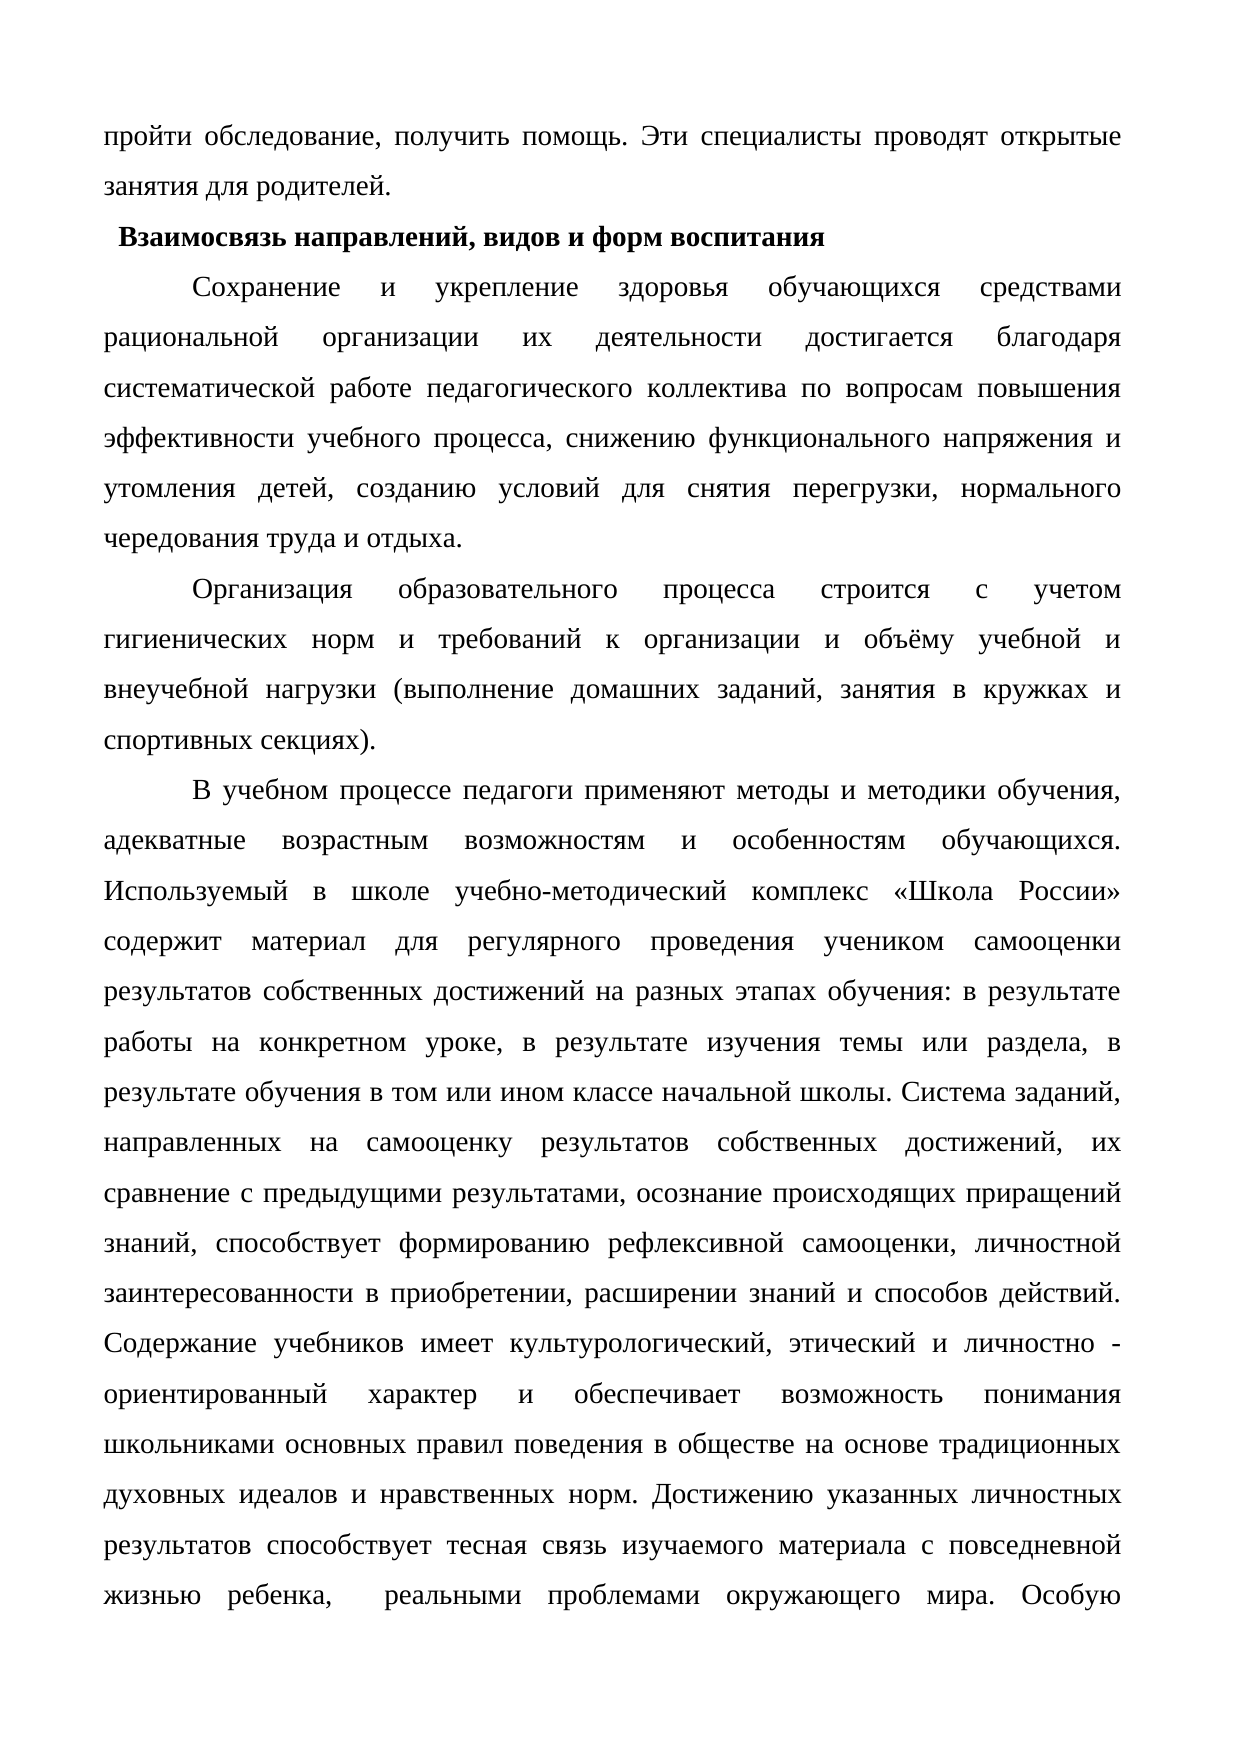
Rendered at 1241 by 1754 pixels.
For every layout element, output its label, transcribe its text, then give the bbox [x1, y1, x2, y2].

text Организация образовательного процесса строится с учетом гигиенических норм и требований к организации и объёму учебной и внеучебной нагрузки (выполнение домашних заданий, занятия в кружках и спортивных секциях). [103, 571, 1122, 755]
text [103, 118, 1122, 202]
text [103, 772, 1122, 1611]
text Взаимосвязь направлений, видов и форм воспитания [103, 219, 1122, 252]
text Сохранение и укрепление здоровья обучающихся средствами рациональной организации их деятельности достигается благодаря систематической работе педагогического коллектива по вопросам повышения эффективности учебного процесса, снижению функционального напряжения и утомления детей, созданию условий для снятия перегрузки, нормального чередования труда и отдыха. [103, 269, 1122, 554]
